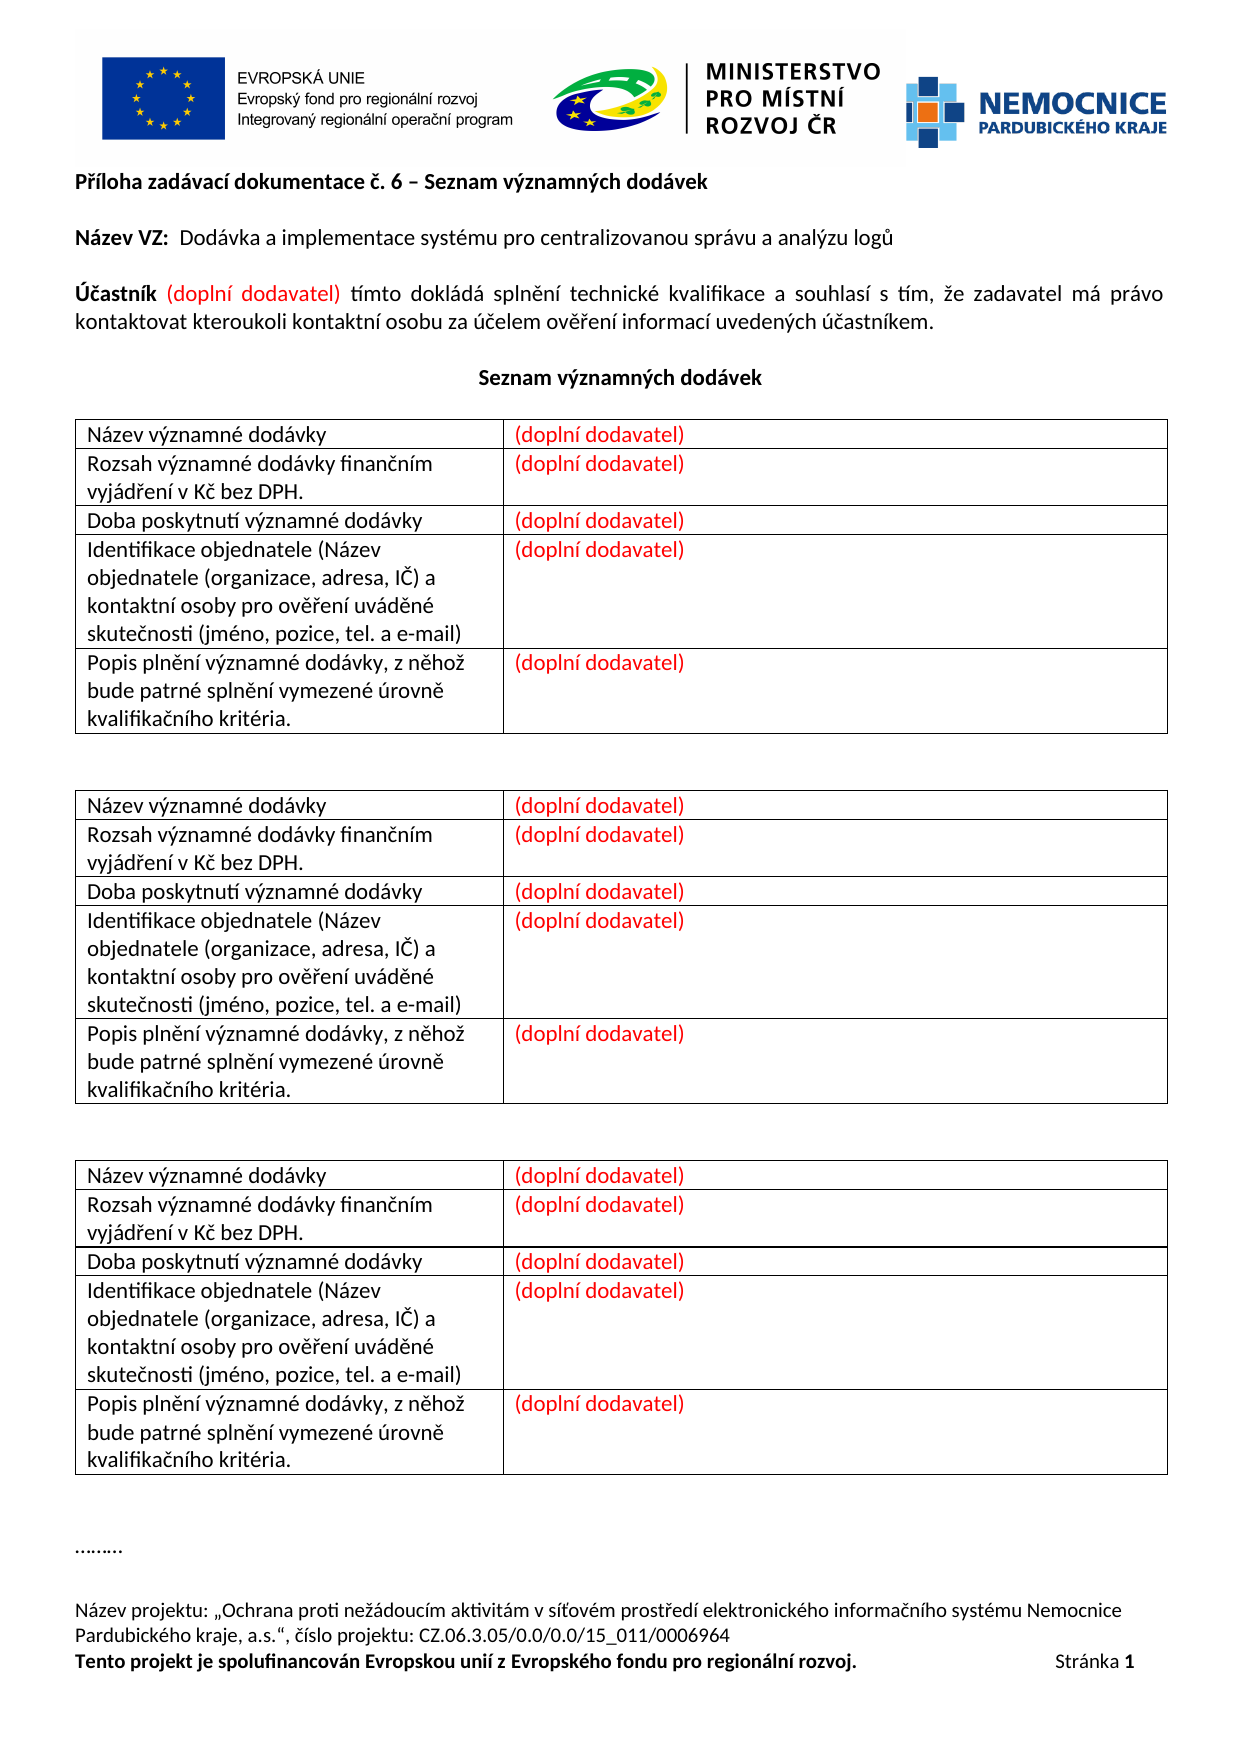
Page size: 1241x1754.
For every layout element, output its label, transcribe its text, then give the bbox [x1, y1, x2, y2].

text Seznam významných dodávek [75, 363, 1165, 391]
table_cell (doplní dodavatel) [504, 820, 1167, 876]
table_header Název významné dodávky [76, 791, 503, 819]
table_cell Doba poskytnutí významné dodávky [76, 1248, 503, 1275]
table_cell (doplní dodavatel) [504, 506, 1167, 534]
table_cell (doplní dodavatel) [504, 1019, 1167, 1103]
table_header (doplní dodavatel) [504, 1161, 1167, 1189]
table_cell (doplní dodavatel) [504, 1190, 1167, 1246]
table_cell Popis plnění významné dodávky, z něhož bude patrné splnění vymezené úrovně kvalifikačního kritéria. [76, 1019, 503, 1103]
text Příloha zadávací dokumentace č. 6 – Seznam významných dodávek [75, 167, 1165, 195]
table_cell (doplní dodavatel) [504, 535, 1167, 647]
table_cell Doba poskytnutí významné dodávky [76, 877, 503, 905]
table_cell Popis plnění významné dodávky, z něhož bude patrné splnění vymezené úrovně kvalifikačního kritéria. [76, 649, 503, 733]
table_cell (doplní dodavatel) [504, 449, 1167, 505]
table_cell (doplní dodavatel) [504, 649, 1167, 733]
table_cell Rozsah významné dodávky finančním vyjádření v Kč bez DPH. [76, 449, 503, 505]
table_cell Identifikace objednatele (Název objednatele (organizace, adresa, IČ) a kontaktní osoby pro ověření uváděné skutečnosti (jméno, pozice, tel. a e-mail) [76, 906, 503, 1018]
picture [75, 29, 1167, 167]
text Účastník (doplní dodavatel) tímto dokládá splnění technické kvalifikace a souhlasí s tím, že zadavatel má právo kontaktovat kteroukoli kontaktní osobu za účelem ověření informací uvedených účastníkem. [75, 279, 1165, 335]
table_cell Identifikace objednatele (Název objednatele (organizace, adresa, IČ) a kontaktní osoby pro ověření uváděné skutečnosti (jméno, pozice, tel. a e-mail) [76, 535, 503, 647]
table_cell Doba poskytnutí významné dodávky [76, 506, 503, 534]
table_header (doplní dodavatel) [504, 420, 1167, 448]
table_cell (doplní dodavatel) [504, 906, 1167, 1018]
table_header (doplní dodavatel) [504, 791, 1167, 819]
table_cell (doplní dodavatel) [504, 1276, 1167, 1388]
table_cell Rozsah významné dodávky finančním vyjádření v Kč bez DPH. [76, 1190, 503, 1246]
table_header Název významné dodávky [76, 1161, 503, 1189]
text ……… [75, 1531, 1165, 1559]
table_cell Rozsah významné dodávky finančním vyjádření v Kč bez DPH. [76, 820, 503, 876]
table_cell Identifikace objednatele (Název objednatele (organizace, adresa, IČ) a kontaktní osoby pro ověření uváděné skutečnosti (jméno, pozice, tel. a e-mail) [76, 1276, 503, 1388]
table_cell (doplní dodavatel) [504, 1390, 1167, 1474]
table_cell (doplní dodavatel) [504, 877, 1167, 905]
text Název VZ: Dodávka a implementace systému pro centralizovanou správu a analýzu logů [75, 223, 1165, 251]
table_cell Popis plnění významné dodávky, z něhož bude patrné splnění vymezené úrovně kvalifikačního kritéria. [76, 1390, 503, 1474]
table_cell (doplní dodavatel) [504, 1248, 1167, 1275]
table_header Název významné dodávky [76, 420, 503, 448]
